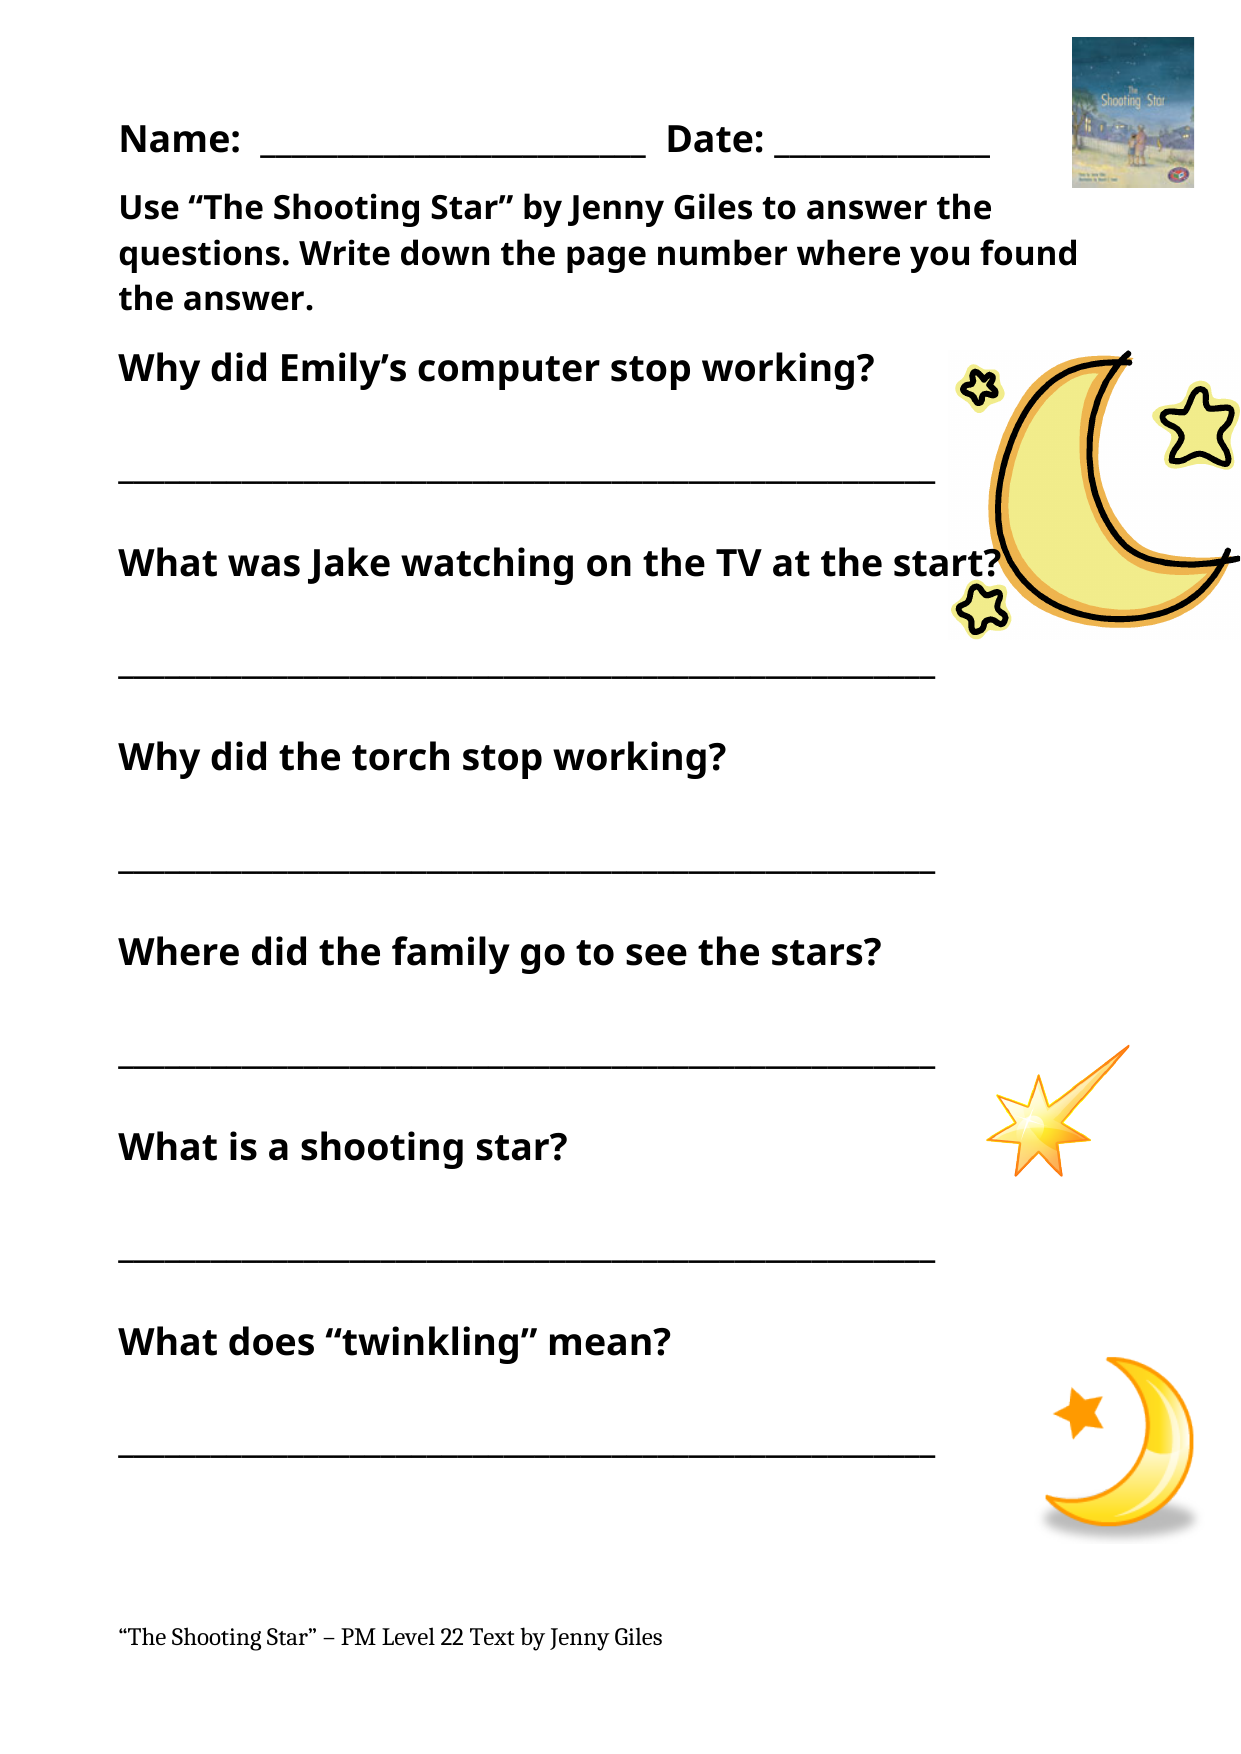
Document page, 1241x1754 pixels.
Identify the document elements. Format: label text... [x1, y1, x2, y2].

text What is a shooting star? [118, 1120, 1122, 1171]
picture [948, 350, 1241, 640]
picture [1022, 1349, 1217, 1544]
picture [1072, 37, 1195, 188]
text _____________________________________________________ [118, 1218, 1122, 1269]
text _____________________________________________________ [118, 438, 1122, 489]
picture [983, 1038, 1130, 1185]
text Name: _________________________ Date: ______________ [118, 112, 1122, 163]
text Where did the family go to see the stars? [118, 926, 1122, 977]
text Use “The Shooting Star” by Jenny Giles to answer the questions. Write down the page number where you found the answer. [118, 184, 1122, 320]
text _____________________________________________________ [118, 633, 1122, 684]
text _____________________________________________________ [118, 1023, 1122, 1074]
text What was Jake watching on the TV at the start? [118, 536, 1122, 587]
text _____________________________________________________ [118, 1412, 1122, 1463]
text _____________________________________________________ [118, 828, 1122, 879]
text Why did the torch stop working? [118, 731, 1122, 782]
text Why did Emily’s computer stop working? [118, 341, 1122, 392]
text What does “twinkling” mean? [118, 1315, 1122, 1366]
